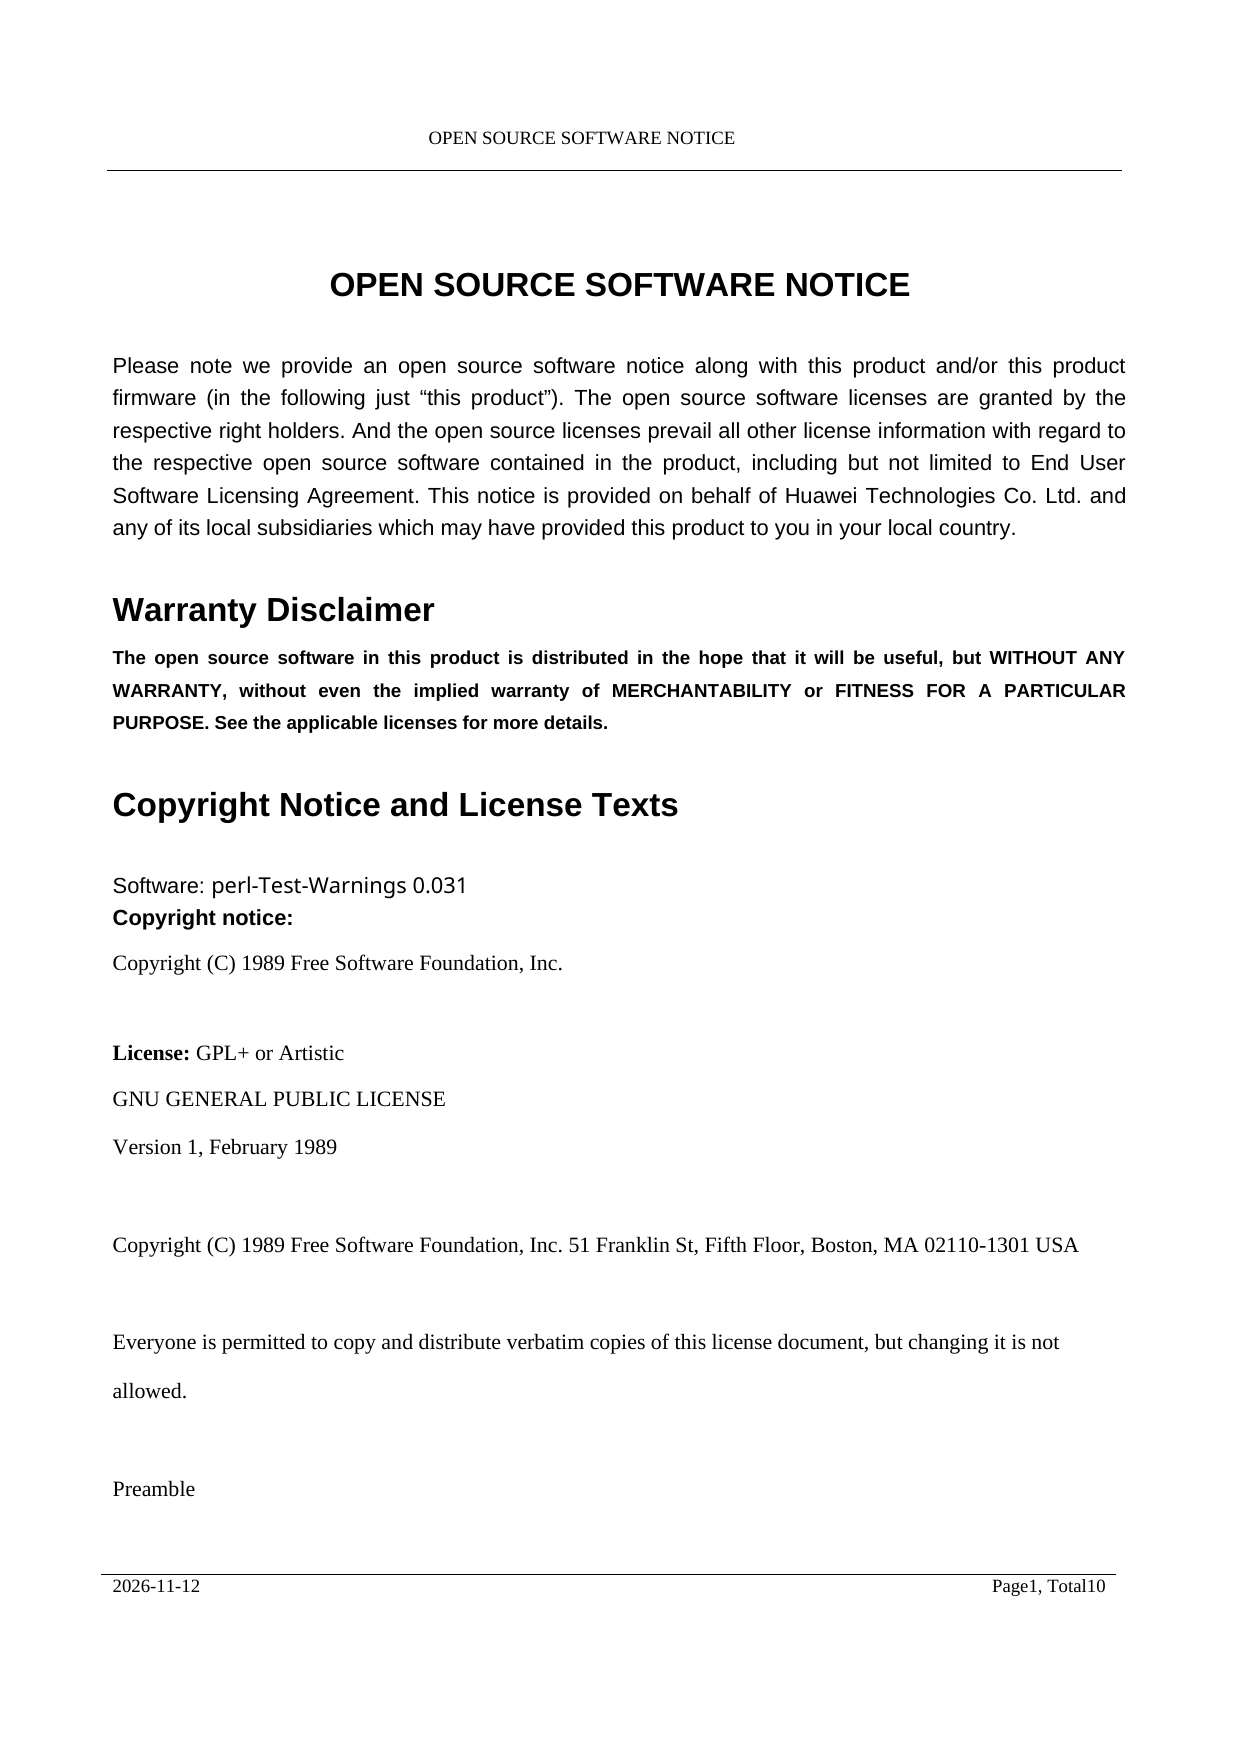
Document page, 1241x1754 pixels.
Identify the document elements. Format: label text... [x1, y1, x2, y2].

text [112, 1082, 1128, 1504]
text Warranty Disclaimer [112, 576, 1128, 641]
text Copyright notice: [112, 901, 1128, 934]
text Copyright (C) 1989 Free Software Foundation, Inc. [112, 947, 1128, 979]
text OPEN SOURCE SOFTWARE NOTICE [112, 251, 1128, 316]
text License: GPL+ or Artistic [112, 1037, 1128, 1069]
text Software: perl-Test-Warnings 0.031 [112, 869, 1128, 901]
text Copyright Notice and License Texts [112, 771, 1128, 836]
text Please note we provide an open source software notice along with this product and/or this product firmware (in the following just “this product”). The open source software licenses are granted by the respective right holders. And the open source licenses prevail all other license information with regard to the respective open source software contained in the product, including but not limited to End User Software Licensing Agreement. This notice is provided on behalf of Huawei Technologies Co. Ltd. and any of its local subsidiaries which may have provided this product to you in your local country. [112, 349, 1128, 544]
text The open source software in this product is distributed in the hope that it will be useful, but WITHOUT ANY WARRANTY, without even the implied warranty of MERCHANTABILITY or FITNESS FOR A PARTICULAR PURPOSE. See the applicable licenses for more details. [112, 641, 1128, 739]
